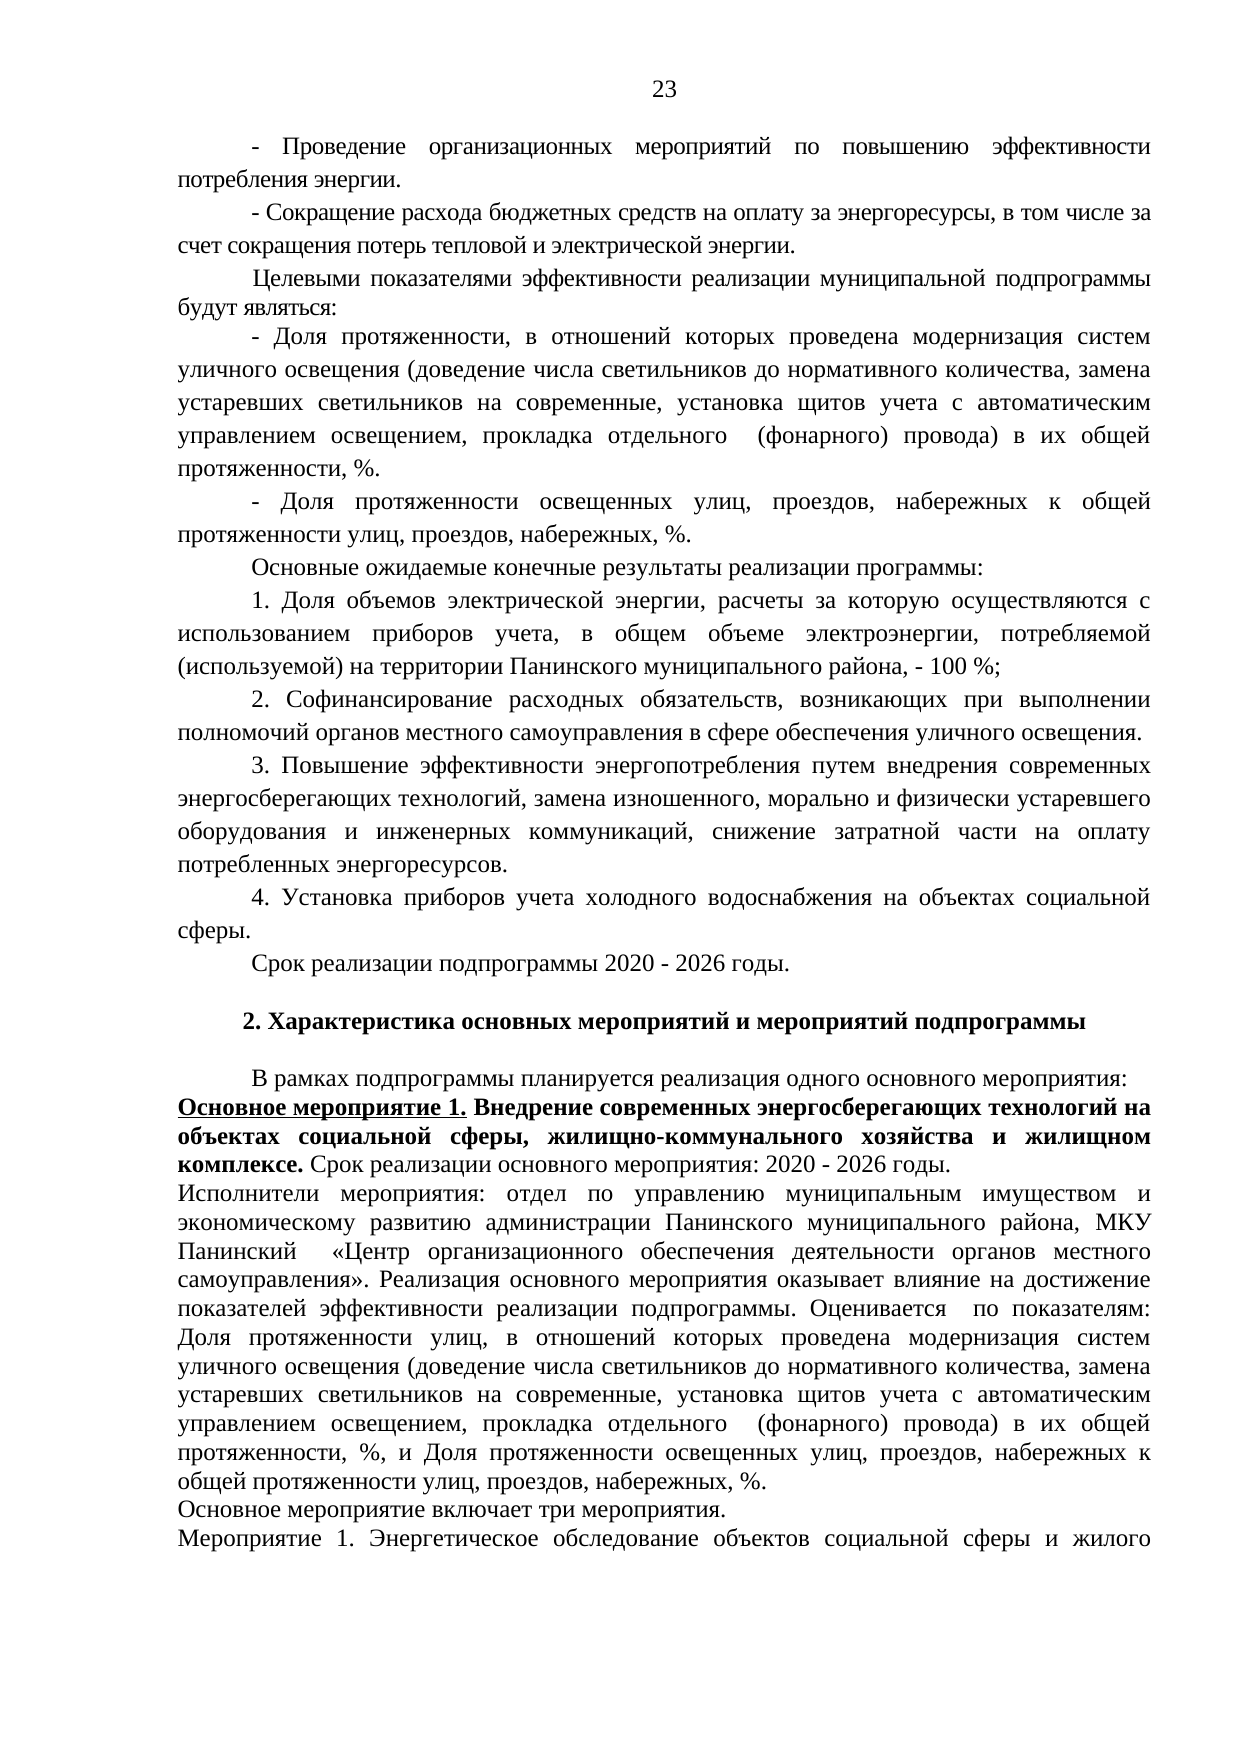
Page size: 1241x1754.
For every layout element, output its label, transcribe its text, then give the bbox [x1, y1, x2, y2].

text Основные ожидаемые конечные результаты реализации программы: [177, 552, 1152, 581]
text Срок реализации подпрограммы 2020 - 2026 годы. [177, 948, 1152, 977]
text Основное мероприятие включает три мероприятия. [177, 1494, 1152, 1523]
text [177, 1523, 1152, 1552]
text - Проведение организационных мероприятий по повышению эффективности потребления энергии. [177, 131, 1152, 193]
text - Доля протяженности, в отношений которых проведена модернизация систем уличного освещения (доведение числа светильников до нормативного количества, замена устаревших светильников на современные, установка щитов учета с автоматическим управлением освещением, прокладка отдельного (фонарного) провода) в их общей протяженности, %. [177, 321, 1152, 482]
text 4. Установка приборов учета холодного водоснабжения на объектах социальной сферы. [177, 882, 1152, 944]
text Целевыми показателями эффективности реализации муниципальной подпрограммы будут являться: [177, 263, 1152, 321]
text В рамках подпрограммы планируется реализация одного основного мероприятия: [177, 1063, 1152, 1092]
text Основное мероприятие 1. Внедрение современных энергосберегающих технологий на объектах социальной сферы, жилищно-коммунального хозяйства и жилищном комплексе. Срок реализации основного мероприятия: 2020 - 2026 годы. [177, 1092, 1152, 1178]
text 2. Софинансирование расходных обязательств, возникающих при выполнении полномочий органов местного самоуправления в сфере обеспечения уличного освещения. [177, 684, 1152, 746]
text 2. Характеристика основных мероприятий и мероприятий подпрограммы [177, 1006, 1152, 1034]
text - Сокращение расхода бюджетных средств на оплату за энергоресурсы, в том числе за счет сокращения потерь тепловой и электрической энергии. [177, 197, 1152, 259]
text 1. Доля объемов электрической энергии, расчеты за которую осуществляются с использованием приборов учета, в общем объеме электроэнергии, потребляемой (используемой) на территории Панинского муниципального района, - 100 %; [177, 585, 1152, 680]
text 3. Повышение эффективности энергопотребления путем внедрения современных энергосберегающих технологий, замена изношенного, морально и физически устаревшего оборудования и инженерных коммуникаций, снижение затратной части на оплату потребленных энергоресурсов. [177, 750, 1152, 878]
text - Доля протяженности освещенных улиц, проездов, набережных к общей протяженности улиц, проездов, набережных, %. [177, 486, 1152, 548]
text Исполнители мероприятия: отдел по управлению муниципальным имуществом и экономическому развитию администрации Панинского муниципального района, МКУ Панинский «Центр организационного обеспечения деятельности органов местного самоуправления». Реализация основного мероприятия оказывает влияние на достижение показателей эффективности реализации подпрограммы. Оценивается по показателям: Доля протяженности улиц, в отношений которых проведена модернизация систем уличного освещения (доведение числа светильников до нормативного количества, замена устаревших светильников на современные, установка щитов учета с автоматическим управлением освещением, прокладка отдельного (фонарного) провода) в их общей протяженности, %, и Доля протяженности освещенных улиц, проездов, набережных к общей протяженности улиц, проездов, набережных, %. [177, 1178, 1152, 1494]
